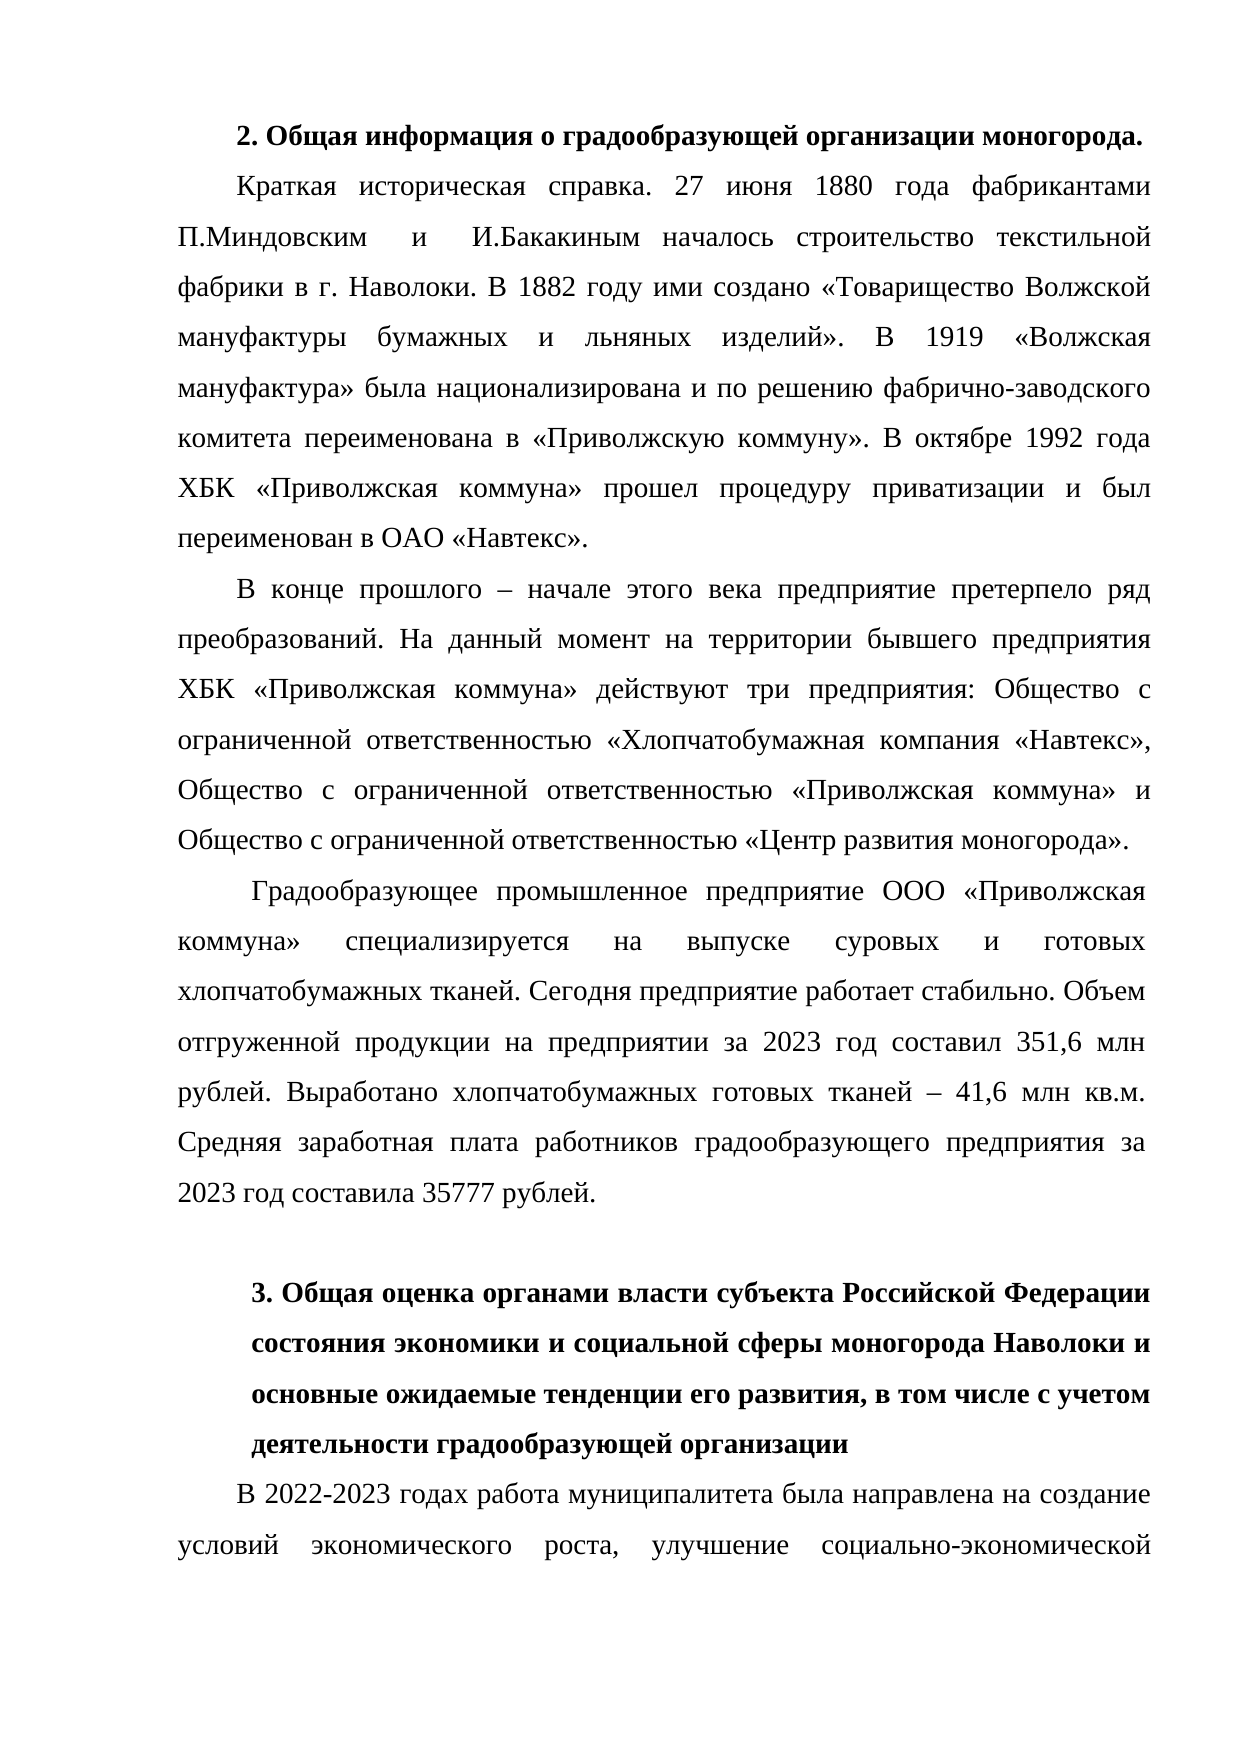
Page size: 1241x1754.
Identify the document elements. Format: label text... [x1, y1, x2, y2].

text Краткая историческая справка. 27 июня 1880 года фабрикантами П.Миндовским и И.Бакакиным началось строительство текстильной фабрики в г. Наволоки. В 1882 году ими создано «Товарищество Волжской мануфактуры бумажных и льняных изделий». В 1919 «Волжская мануфактура» была национализирована и по решению фабрично-заводского комитета переименована в «Приволжскую коммуну». В октябре 1992 года ХБК «Приволжская коммуна» прошел процедуру приватизации и был переименован в ОАО «Навтекс». [177, 168, 1152, 554]
text В конце прошлого – начале этого века предприятие претерпело ряд преобразований. На данный момент на территории бывшего предприятия ХБК «Приволжская коммуна» действуют три предприятия: Общество с ограниченной ответственностью «Хлопчатобумажная компания «Навтекс», Общество с ограниченной ответственностью «Приволжская коммуна» и Общество с ограниченной ответственностью «Центр развития моногорода». [177, 571, 1152, 856]
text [177, 1477, 1152, 1560]
text Градообразующее промышленное предприятие ООО «Приволжская коммуна» специализируется на выпуске суровых и готовых хлопчатобумажных тканей. Сегодня предприятие работает стабильно. Объем отгруженной продукции на предприятии за 2023 год составил 351,6 млн рублей. Выработано хлопчатобумажных готовых тканей – 41,6 млн кв.м. Средняя заработная плата работников градообразующего предприятия за 2023 год составила 35777 рублей. [177, 873, 1146, 1208]
text 3. Общая оценка органами власти субъекта Российской Федерации состояния экономики и социальной сферы моногорода Наволоки и основные ожидаемые тенденции его развития, в том числе с учетом деятельности градообразующей организации [251, 1275, 1152, 1460]
text 2. Общая информация о градообразующей организации моногорода. [177, 118, 1152, 152]
